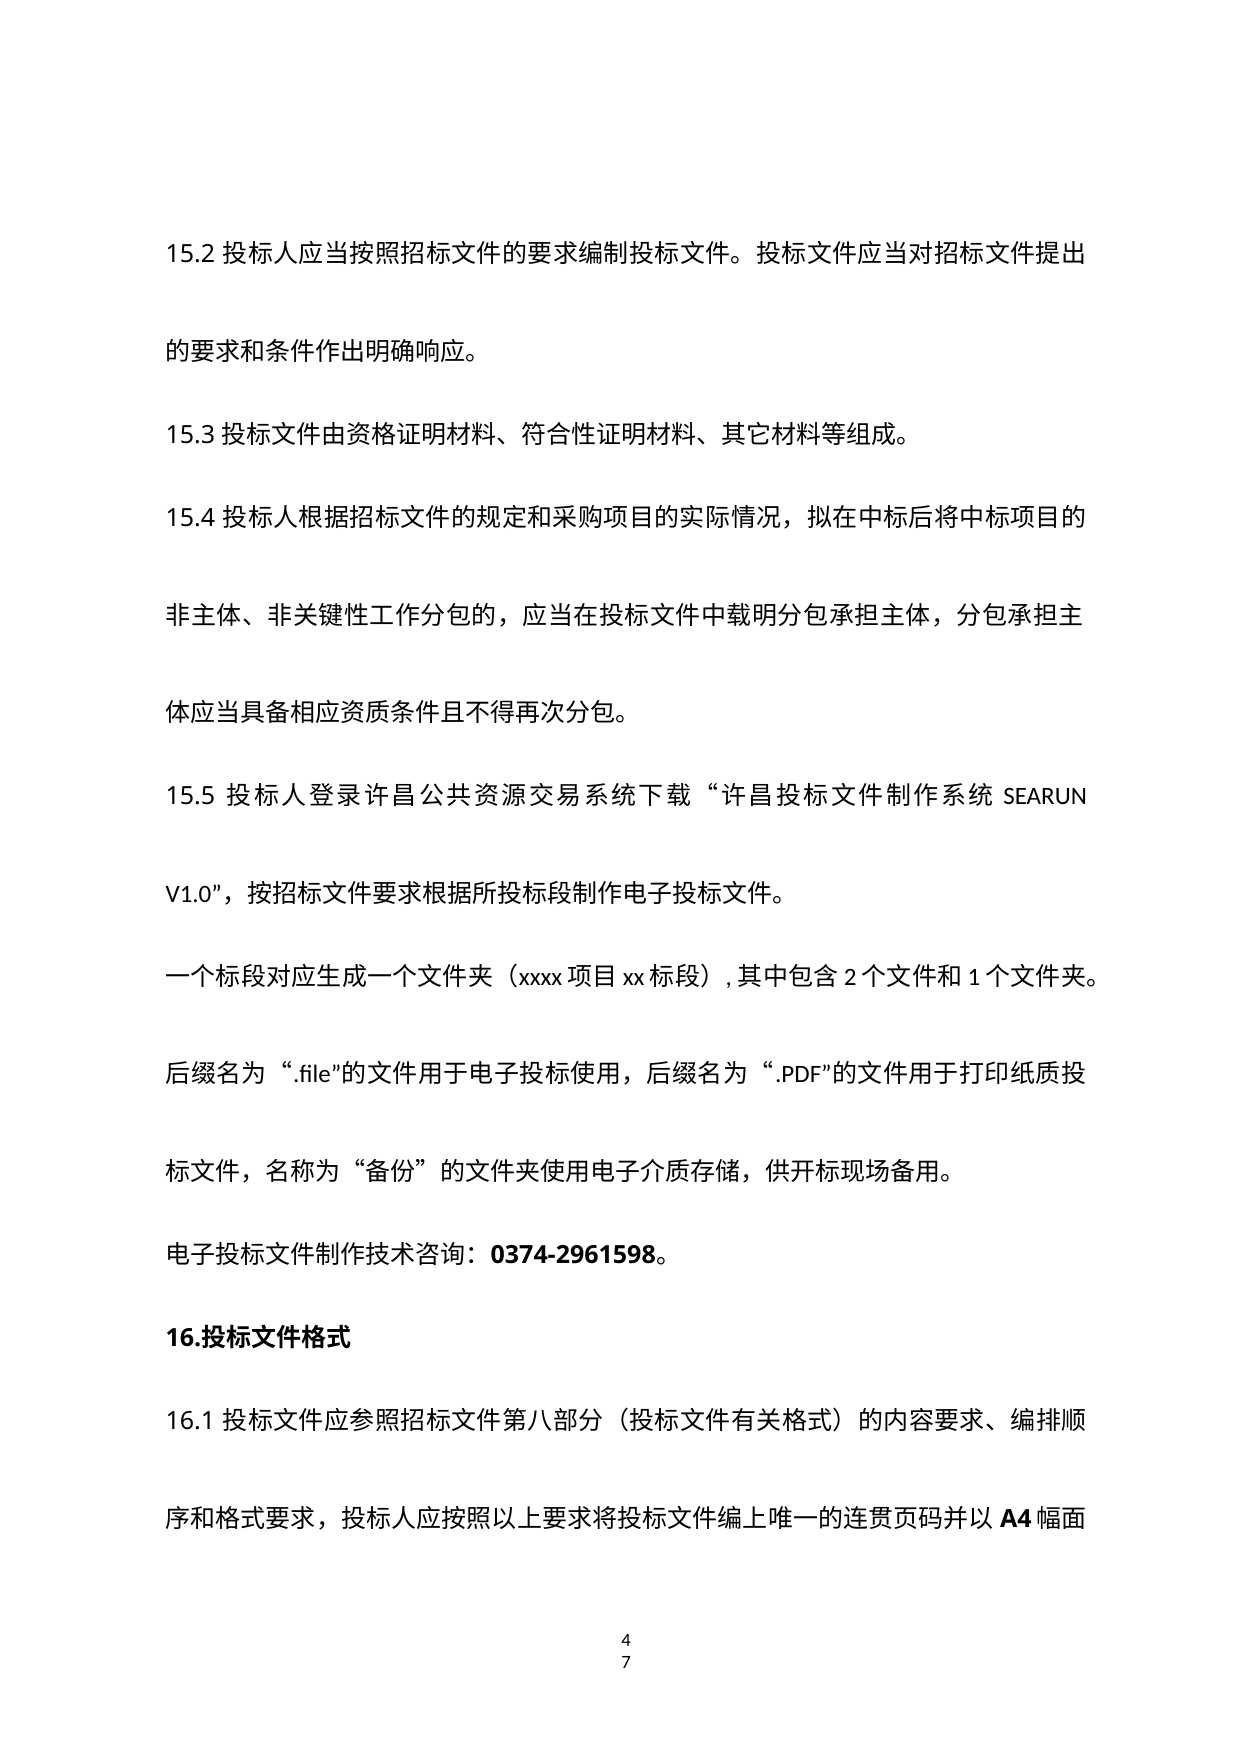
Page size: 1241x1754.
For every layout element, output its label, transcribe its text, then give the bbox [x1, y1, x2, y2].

text 15.4 投标人根据招标文件的规定和采购项目的实际情况，拟在中标后将中标项目的非主体、非关键性工作分包的，应当在投标文件中载明分包承担主体，分包承担主体应当具备相应资质条件且不得再次分包。 [165, 483, 1087, 743]
text 电子投标文件制作技术咨询：0374-2961598。 [165, 1220, 1087, 1285]
text 15.3 投标文件由资格证明材料、符合性证明材料、其它材料等组成。 [165, 400, 1087, 465]
text 15.5 投标人登录许昌公共资源交易系统下载“许昌投标文件制作系统SEARUN V1.0”，按招标文件要求根据所投标段制作电子投标文件。 [165, 761, 1087, 924]
text 16.投标文件格式 [165, 1303, 1087, 1368]
text 一个标段对应生成一个文件夹（xxxx项目xx标段）, 其中包含2个文件和1个文件夹。后缀名为“.file”的文件用于电子投标使用，后缀名为“.PDF”的文件用于打印纸质投标文件，名称为“备份”的文件夹使用电子介质存储，供开标现场备用。 [165, 942, 1087, 1202]
text 15.2 投标人应当按照招标文件的要求编制投标文件。投标文件应当对招标文件提出的要求和条件作出明确响应。 [165, 219, 1087, 382]
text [165, 1386, 1087, 1549]
